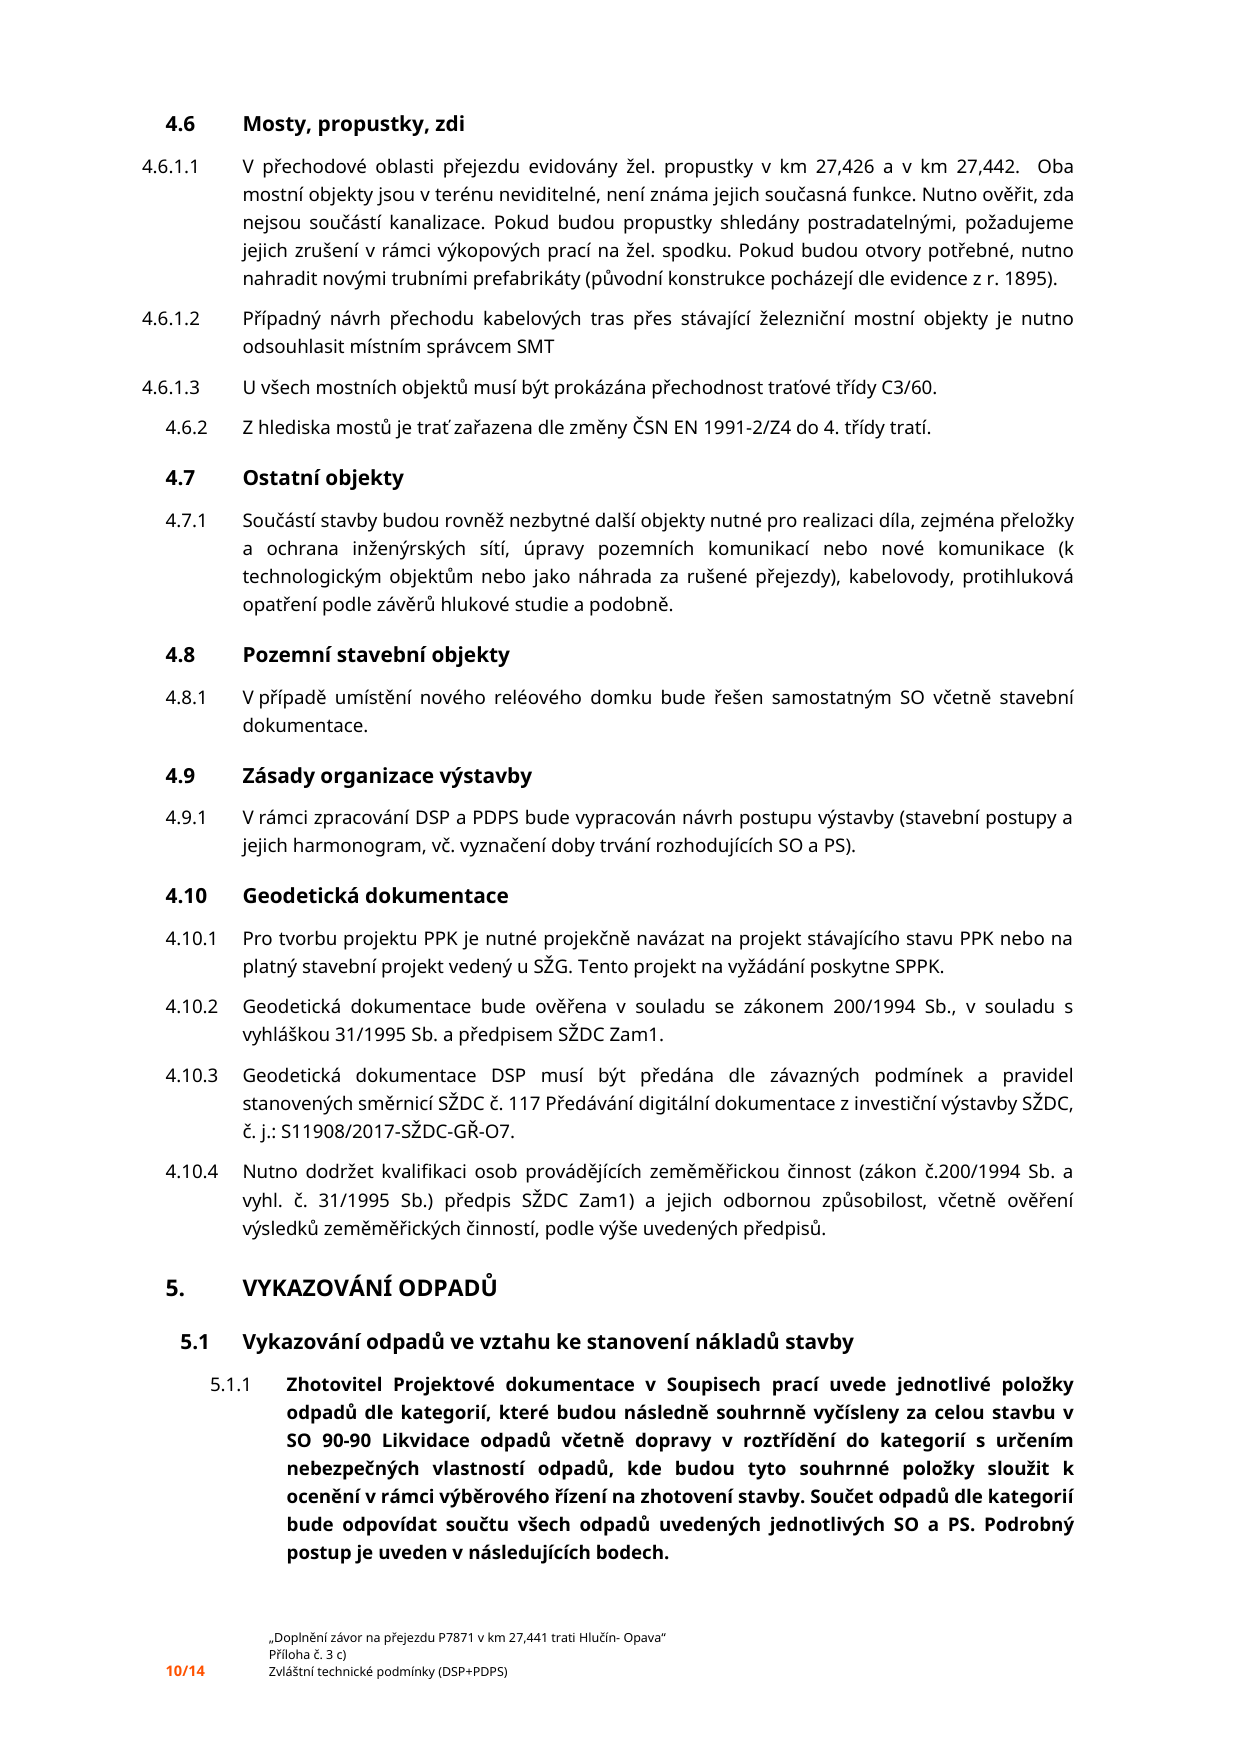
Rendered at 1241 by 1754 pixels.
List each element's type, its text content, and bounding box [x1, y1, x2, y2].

text Pozemní stavební objekty [165, 640, 1075, 669]
text Zásady organizace výstavby [165, 761, 1075, 789]
text Ostatní objekty [165, 463, 1075, 492]
text Z hlediska mostů je trať zařazena dle změny ČSN EN 1991-2/Z4 do 4. třídy tratí. [165, 415, 1075, 440]
text Mosty, propustky, zdi [165, 109, 1075, 138]
list Zhotovitel Projektové dokumentace v Soupisech prací uvede jednotlivé položky odpadů dle kategorií, které budou následně souhrnně vyčísleny za celou stavbu v SO 90-90 Likvidace odpadů včetně dopravy v roztřídění do kategorií s určením nebezpečných vlastností odpadů, kde budou tyto souhrnné položky sloužit k ocenění v rámci výběrového řízení na zhotovení stavby. Součet odpadů dle kategorií bude odpovídat součtu všech odpadů uvedených jednotlivých SO a PS. Podrobný postup je uveden v následujících bodech. [210, 1371, 1075, 1565]
text Pro tvorbu projektu PPK je nutné projekčně navázat na projekt stávajícího stavu PPK nebo na platný stavební projekt vedený u SŽG. Tento projekt na vyžádání poskytne SPPK. [165, 925, 1075, 979]
text Geodetická dokumentace DSP musí být předána dle závazných podmínek a pravidel stanovených směrnicí SŽDC č. 117 Předávání digitální dokumentace z investiční výstavby SŽDC, č. j.: S11908/2017-SŽDC-GŘ-O7. [165, 1062, 1075, 1144]
text Nutno dodržet kvalifikaci osob provádějících zeměměřickou činnost (zákon č.200/1994 Sb. a vyhl. č. 31/1995 Sb.) předpis SŽDC Zam1) a jejich odbornou způsobilost, včetně ověření výsledků zeměměřických činností, podle výše uvedených předpisů. [165, 1159, 1075, 1240]
list Vykazování odpadů ve vztahu ke stanovení nákladů stavby [180, 1327, 1075, 1356]
text U všech mostních objektů musí být prokázána přechodnost traťové třídy C3/60. [142, 374, 1075, 400]
text V přechodové oblasti přejezdu evidovány žel. propustky v km 27,426 a v km 27,442. Oba mostní objekty jsou v terénu neviditelné, není známa jejich současná funkce. Nutno ověřit, zda nejsou součástí kanalizace. Pokud budou propustky shledány postradatelnými, požadujeme jejich zrušení v rámci výkopových prací na žel. spodku. Pokud budou otvory potřebné, nutno nahradit novými trubními prefabrikáty (původní konstrukce pocházejí dle evidence z r. 1895). [142, 153, 1075, 291]
text Případný návrh přechodu kabelových tras přes stávající železniční mostní objekty je nutno odsouhlasit místním správcem SMT [142, 306, 1075, 359]
text Součástí stavby budou rovněž nezbytné další objekty nutné pro realizaci díla, zejména přeložky a ochrana inženýrských sítí, úpravy pozemních komunikací nebo nové komunikace (k technologickým objektům nebo jako náhrada za rušené přejezdy), kabelovody, protihluková opatření podle závěrů hlukové studie a podobně. [165, 507, 1075, 617]
text Geodetická dokumentace [165, 881, 1075, 910]
text Geodetická dokumentace bude ověřena v souladu se zákonem 200/1994 Sb., v souladu s vyhláškou 31/1995 Sb. a předpisem SŽDC Zam1. [165, 994, 1075, 1047]
text V rámci zpracování DSP a PDPS bude vypracován návrh postupu výstavby (stavební postupy a jejich harmonogram, vč. vyznačení doby trvání rozhodujících SO a PS). [165, 804, 1075, 858]
text V případě umístění nového reléového domku bude řešen samostatným SO včetně stavební dokumentace. [165, 684, 1075, 737]
text Vykazování odpadů [165, 1272, 1075, 1303]
